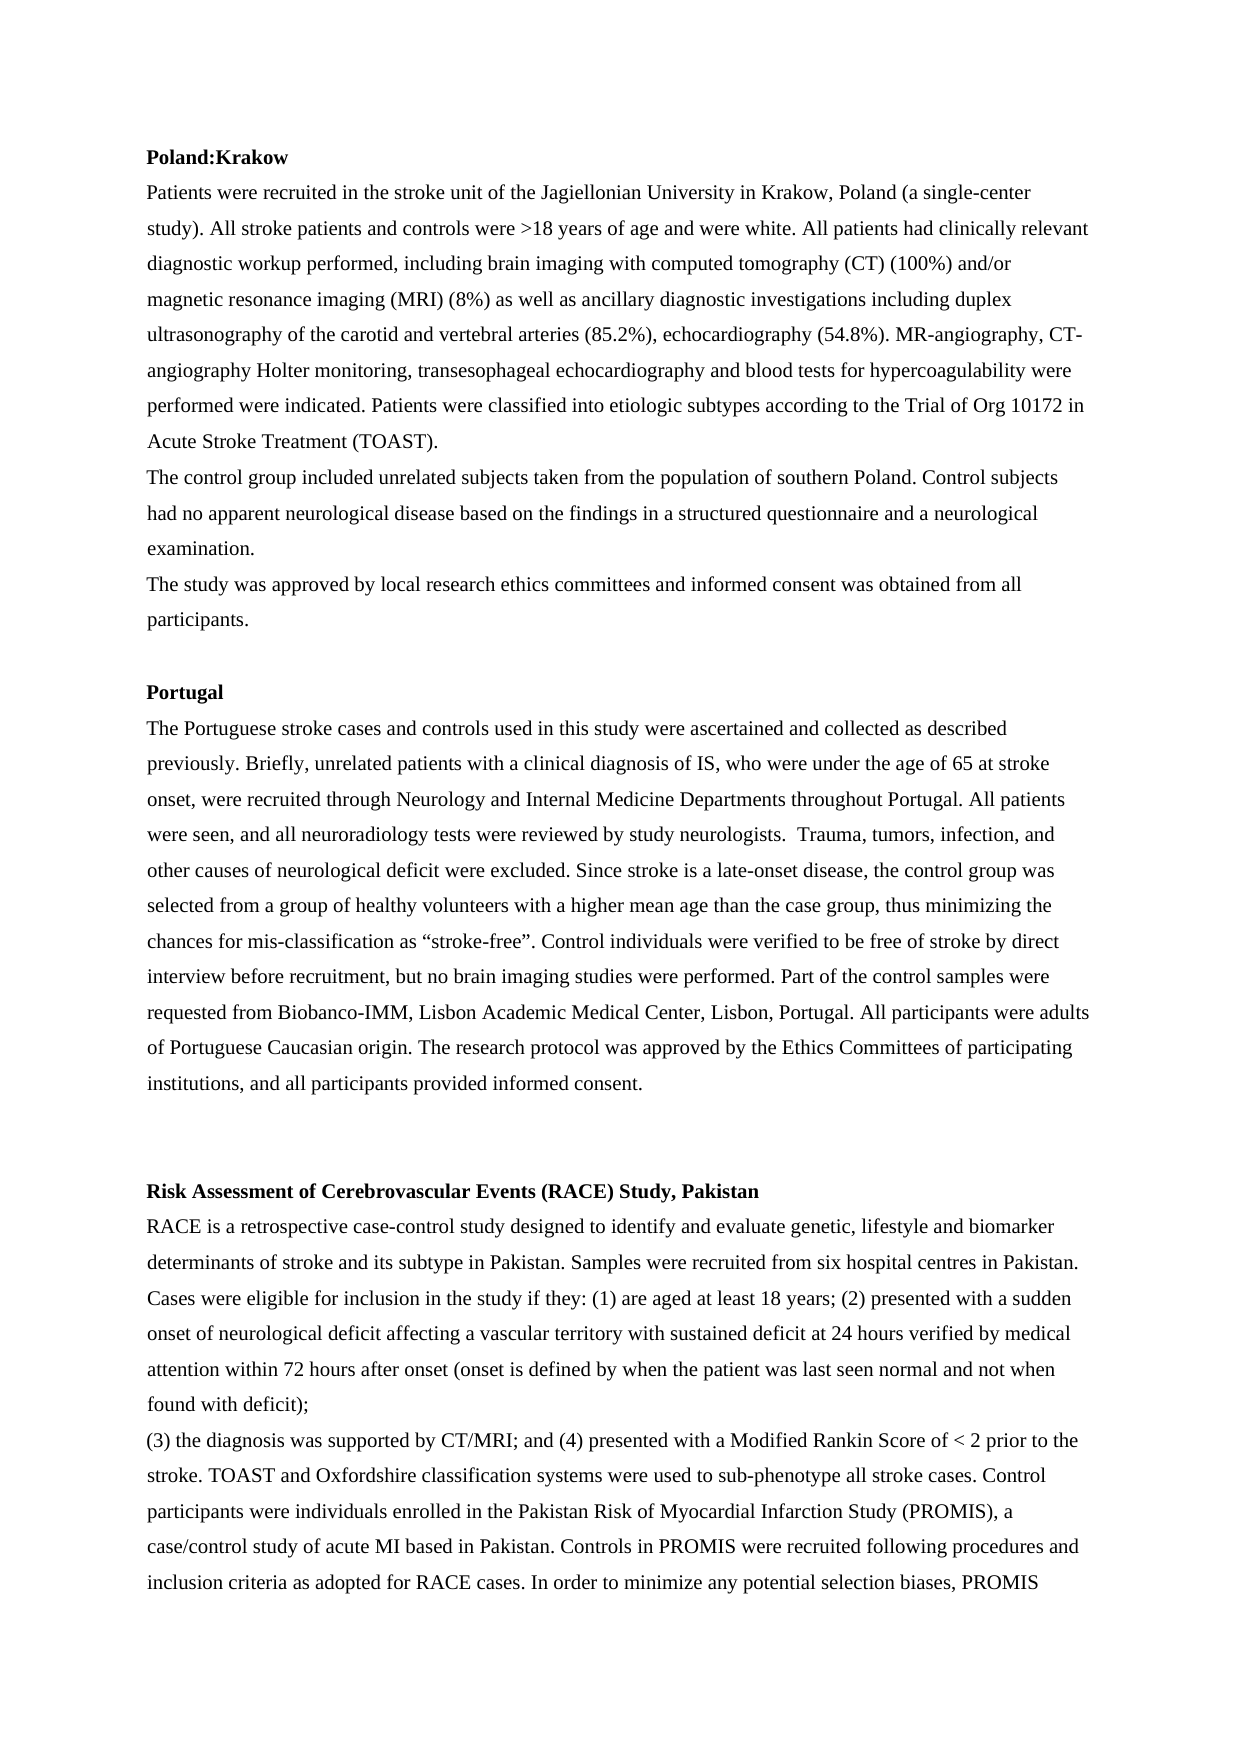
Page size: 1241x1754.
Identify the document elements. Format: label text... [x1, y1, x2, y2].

text Patients were recruited in the stroke unit of the Jagiellonian University in Krakow, Poland (a single-center study). All stroke patients and controls were >18 years of age and were white. All patients had clinically relevant diagnostic workup performed, including brain imaging with computed tomography (CT) (100%) and/or magnetic resonance imaging (MRI) (8%) as well as ancillary diagnostic investigations including duplex ultrasonography of the carotid and vertebral arteries (85.2%), echocardiography (54.8%). MR-angiography, CT-angiography Holter monitoring, transesophageal echocardiography and blood tests for hypercoagulability were performed were indicated. Patients were classified into etiologic subtypes according to the Trial of Org 10172 in Acute Stroke Treatment (TOAST). [146, 180, 1091, 453]
text The control group included unrelated subjects taken from the population of southern Poland. Control subjects had no apparent neurological disease based on the findings in a structured questionnaire and a neurological examination. [146, 465, 1091, 560]
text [146, 1428, 1091, 1594]
text The study was approved by local research ethics committees and informed consent was obtained from all participants. [146, 572, 1091, 631]
subtitle Risk Assessment of Cerebrovascular Events (RACE) Study, Pakistan [146, 1179, 1091, 1203]
text RACE is a retrospective case-control study designed to identify and evaluate genetic, lifestyle and biomarker determinants of stroke and its subtype in Pakistan. Samples were recruited from six hospital centres in Pakistan. Cases were eligible for inclusion in the study if they: (1) are aged at least 18 years; (2) presented with a sudden onset of neurological deficit affecting a vascular territory with sustained deficit at 24 hours verified by medical attention within 72 hours after onset (onset is defined by when the patient was last seen normal and not when found with deficit); [146, 1214, 1091, 1416]
subtitle Portugal [146, 680, 1091, 704]
text The Portuguese stroke cases and controls used in this study were ascertained and collected as described previously. Briefly, unrelated patients with a clinical diagnosis of IS, who were under the age of 65 at stroke onset, were recruited through Neurology and Internal Medicine Departments throughout Portugal. All patients were seen, and all neuroradiology tests were reviewed by study neurologists. Trauma, tumors, infection, and other causes of neurological deficit were excluded. Since stroke is a late-onset disease, the control group was selected from a group of healthy volunteers with a higher mean age than the case group, thus minimizing the chances for mis-classification as “stroke-free”. Control individuals were verified to be free of stroke by direct interview before recruitment, but no brain imaging studies were performed. Part of the control samples were requested from Biobanco-IMM, Lisbon Academic Medical Center, Lisbon, Portugal. All participants were adults of Portuguese Caucasian origin. The research protocol was approved by the Ethics Committees of participating institutions, and all participants provided informed consent. [146, 715, 1091, 1095]
subtitle Poland:Krakow [146, 145, 1091, 169]
